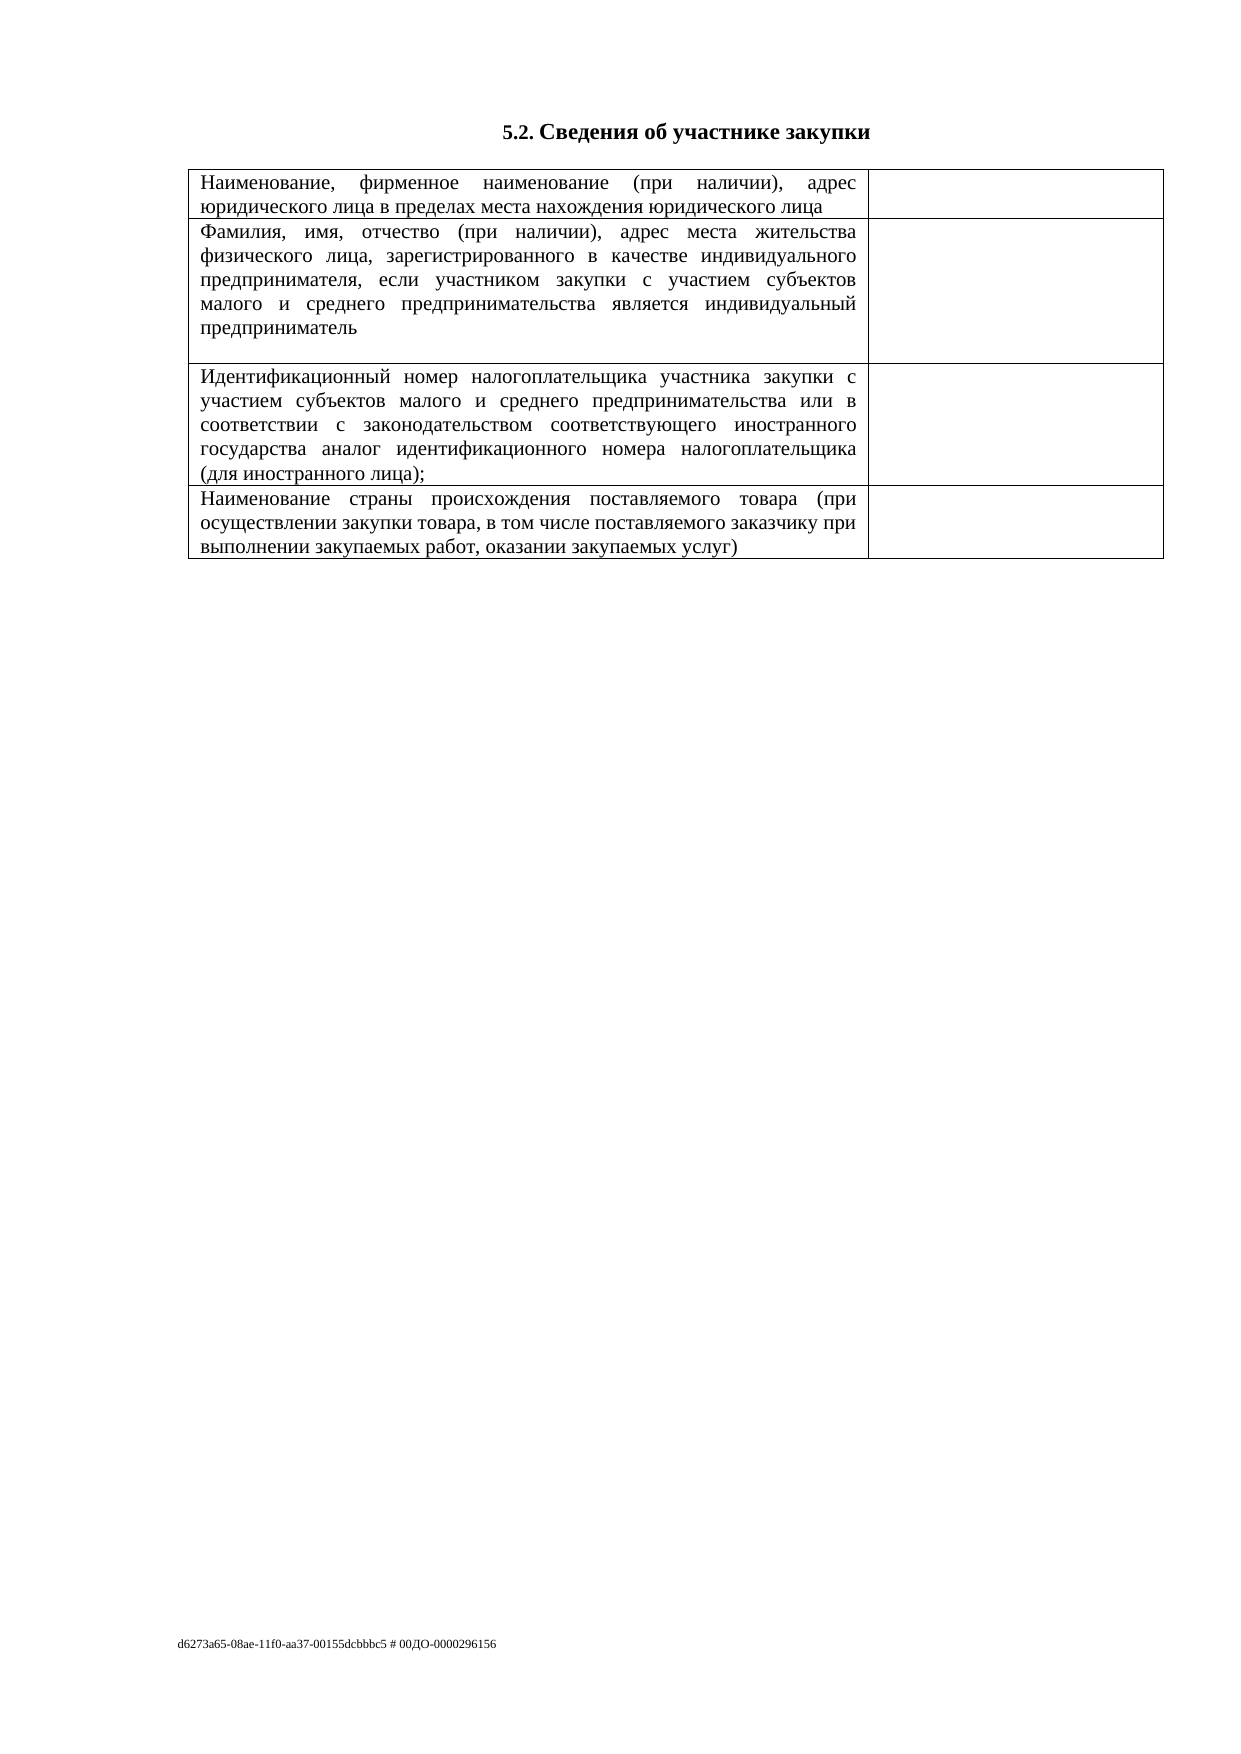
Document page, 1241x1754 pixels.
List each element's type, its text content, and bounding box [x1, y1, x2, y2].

table_cell Наименование страны происхождения поставляемого товара (при осуществлении закупки товара, в том числе поставляемого заказчику при выполнении закупаемых работ, оказании закупаемых услуг) [189, 486, 868, 558]
table_cell [869, 219, 1163, 363]
table_cell [869, 486, 1163, 558]
table_header [869, 170, 1163, 218]
table_cell Идентификационный номер налогоплательщика участника закупки с участием субъектов малого и среднего предпринимательства или в соответствии с законодательством соответствующего иностранного государства аналог идентификационного номера налогоплательщика (для иностранного лица); [189, 364, 868, 484]
text 5.2. Сведения об участнике закупки [177, 118, 1152, 144]
table_cell [869, 364, 1163, 484]
table_cell Фамилия, имя, отчество (при наличии), адрес места жительства физического лица, зарегистрированного в качестве индивидуального предпринимателя, если участником закупки с участием субъектов малого и среднего предпринимательства является индивидуальный предприниматель [189, 219, 868, 363]
table_header Наименование, фирменное наименование (при наличии), адрес юридического лица в пределах места нахождения юридического лица [189, 170, 868, 218]
